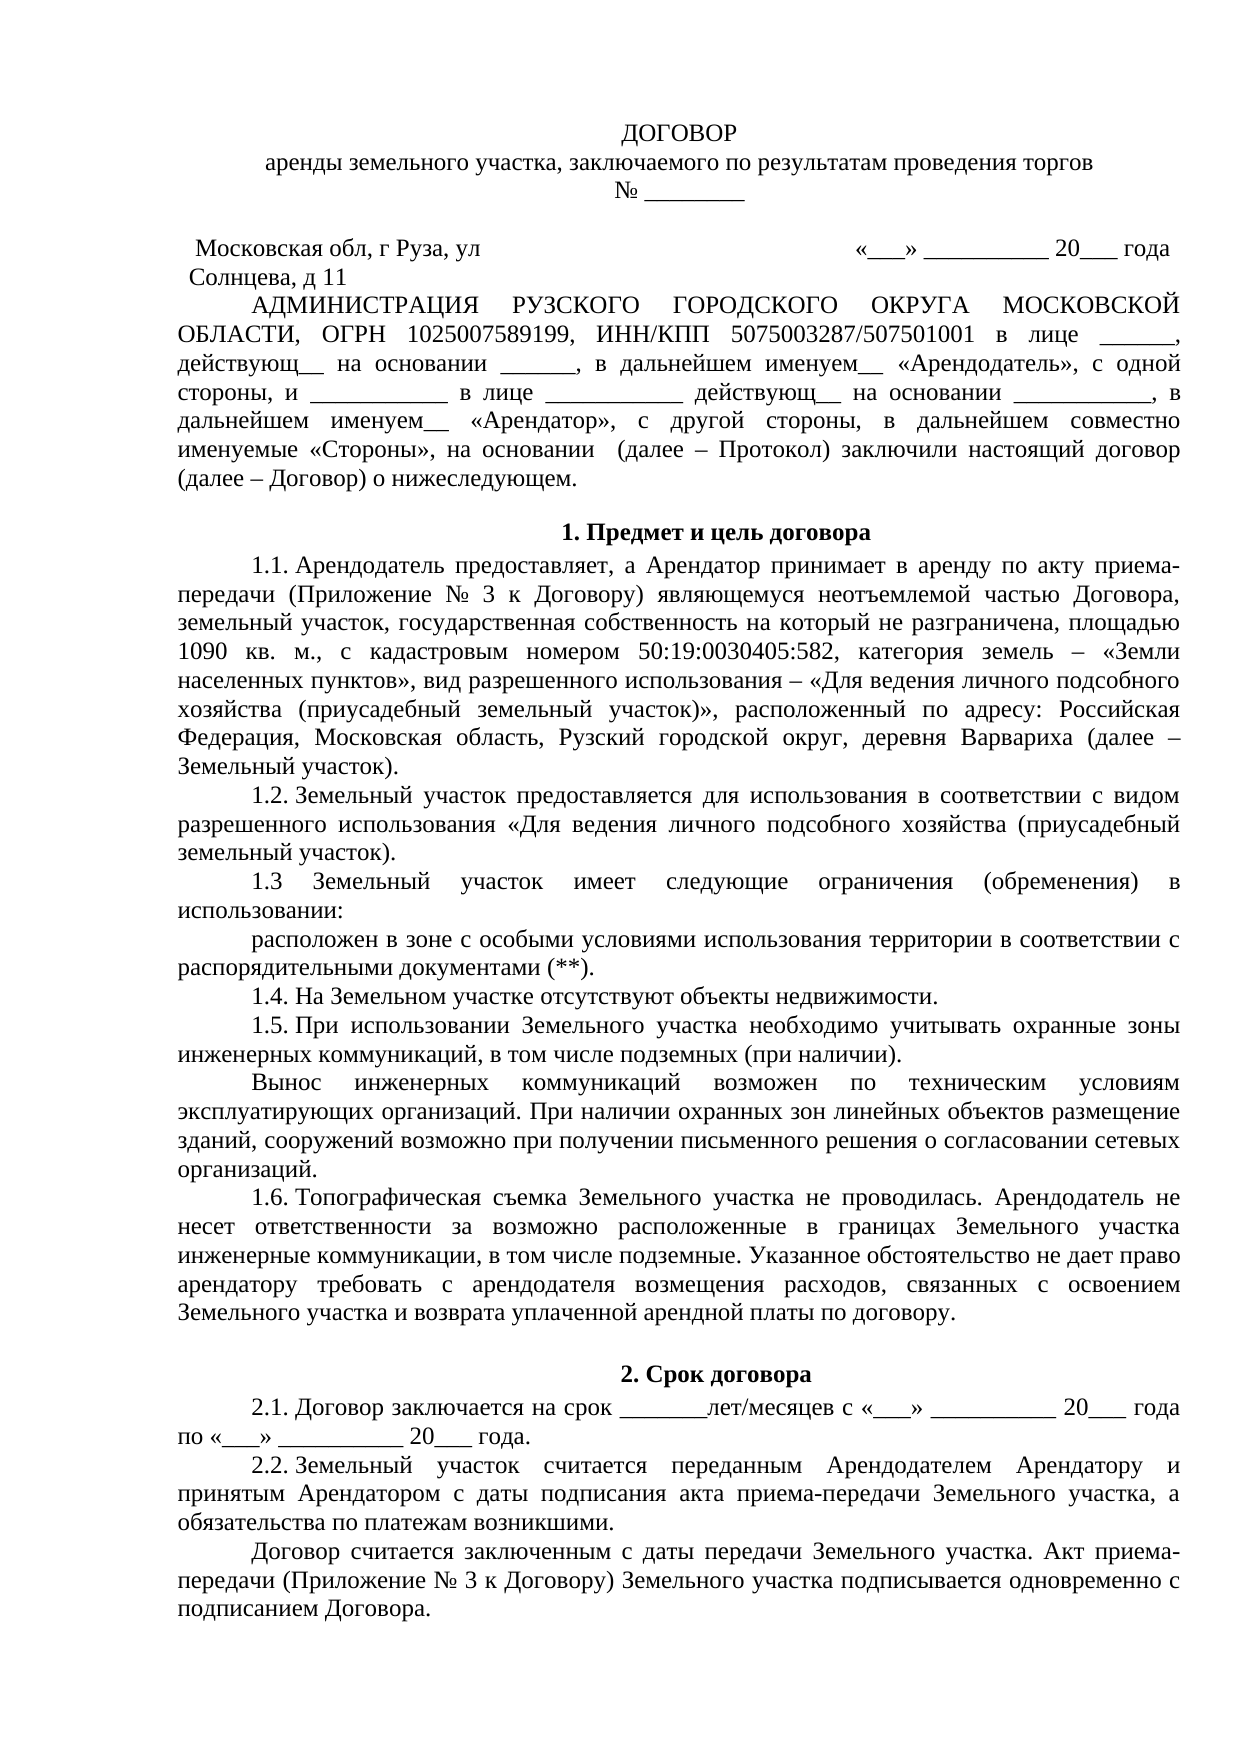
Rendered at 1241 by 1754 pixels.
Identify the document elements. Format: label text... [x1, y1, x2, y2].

text ДОГОВОР [177, 118, 1181, 147]
table_header «___» __________ 20___ года [605, 233, 1181, 291]
text 1.1. Арендодатель предоставляет, а Арендатор принимает в аренду по акту приема-передачи (Приложение № 3 к Договору) являющемуся неотъемлемой частью Договора, земельный участок, государственная собственность на который не разграничена, площадью 1090 кв. м., с кадастровым номером 50:19:0030405:582, категория земель – «Земли населенных пунктов», вид разрешенного использования – «Для ведения личного подсобного хозяйства (приусадебный земельный участок)», расположенный по адресу: Российская Федерация, Московская область, Рузский городской округ, деревня Варвариха (далее – Земельный участок). [177, 550, 1181, 780]
text аренды земельного участка, заключаемого по результатам проведения торгов [177, 147, 1181, 176]
text 1.2. Земельный участок предоставляется для использования в соответствии с видом разрешенного использования «Для ведения личного подсобного хозяйства (приусадебный земельный участок). [177, 780, 1181, 866]
text № ________ [177, 176, 1181, 204]
text расположен в зоне с особыми условиями использования территории в соответствии с распорядительными документами (**). [177, 924, 1181, 981]
text 1.3 Земельный участок имеет следующие ограничения (обременения) в использовании: [177, 866, 1181, 924]
text АДМИНИСТРАЦИЯ РУЗСКОГО ГОРОДСКОГО ОКРУГА МОСКОВСКОЙ ОБЛАСТИ, ОГРН 1025007589199, ИНН/КПП 5075003287/507501001 в лице ______, действующ__ на основании ______, в дальнейшем именуем__ «Арендодатель», с одной стороны, и ___________ в лице ___________ действующ__ на основании ___________, в дальнейшем именуем__ «Арендатор», с другой стороны, в дальнейшем совместно именуемые «Стороны», на основании (далее – Протокол) заключили настоящий договор (далее – Договор) о нижеследующем. [177, 291, 1181, 492]
text 2.1. Договор заключается на срок _______лет/месяцев с «___» __________ 20___ года по «___» __________ 20___ года. [177, 1392, 1181, 1450]
text 2. Срок договора [177, 1359, 1181, 1388]
text 1.4. На Земельном участке отсутствуют объекты недвижимости. [177, 981, 1181, 1010]
text 2.2. Земельный участок считается переданным Арендодателем Арендатору и принятым Арендатором с даты подписания акта приема-передачи Земельного участка, а обязательства по платежам возникшими. [177, 1450, 1181, 1536]
text 1.6. Топографическая съемка Земельного участка не проводилась. Арендодатель не несет ответственности за возможно расположенные в границах Земельного участка инженерные коммуникации, в том числе подземные. Указанное обстоятельство не дает право арендатору требовать с арендодателя возмещения расходов, связанных с освоением Земельного участка и возврата уплаченной арендной платы по договору. [177, 1182, 1181, 1326]
text Вынос инженерных коммуникаций возможен по техническим условиям эксплуатирующих организаций. При наличии охранных зон линейных объектов размещение зданий, сооружений возможно при получении письменного решения о согласовании сетевых организаций. [177, 1067, 1181, 1182]
table_header Московская обл, г Руза, ул Солнцева, д 11 [177, 233, 605, 291]
text 1. Предмет и цель договора [177, 517, 1181, 546]
text 1.5. При использовании Земельного участка необходимо учитывать охранные зоны инженерных коммуникаций, в том числе подземных (при наличии). [177, 1010, 1181, 1067]
text Договор считается заключенным с даты передачи Земельного участка. Акт приема-передачи (Приложение № 3 к Договору) Земельного участка подписывается одновременно с подписанием Договора. [177, 1536, 1181, 1622]
